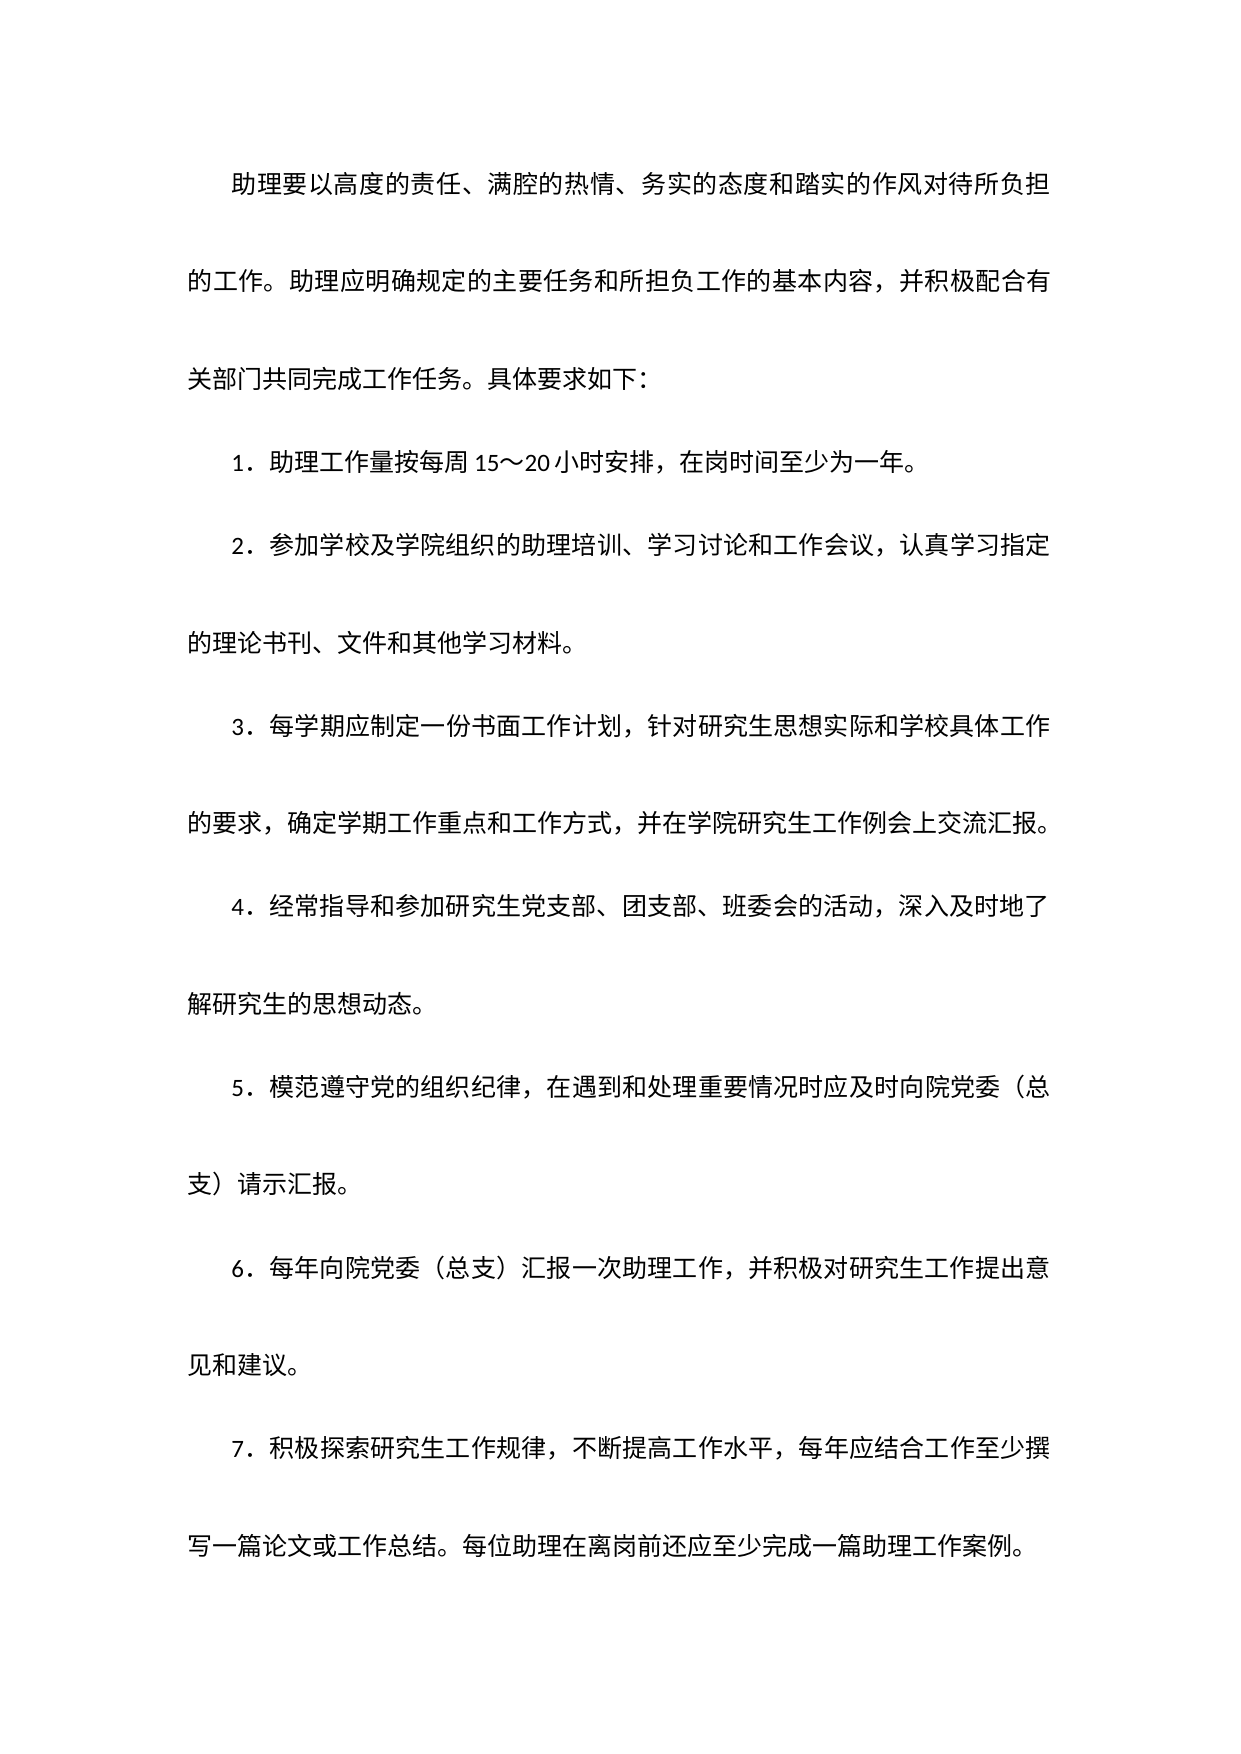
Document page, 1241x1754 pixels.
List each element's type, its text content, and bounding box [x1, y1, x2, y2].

text 1．助理工作量按每周15～20小时安排，在岗时间至少为一年。 [187, 428, 1053, 493]
text 7．积极探索研究生工作规律，不断提高工作水平，每年应结合工作至少撰写一篇论文或工作总结。每位助理在离岗前还应至少完成一篇助理工作案例。 [187, 1414, 1053, 1577]
text 5．模范遵守党的组织纪律，在遇到和处理重要情况时应及时向院党委（总支）请示汇报。 [187, 1053, 1053, 1216]
text 助理要以高度的责任、满腔的热情、务实的态度和踏实的作风对待所负担的工作。助理应明确规定的主要任务和所担负工作的基本内容，并积极配合有关部门共同完成工作任务。具体要求如下： [187, 150, 1053, 410]
text 2．参加学校及学院组织的助理培训、学习讨论和工作会议，认真学习指定的理论书刊、文件和其他学习材料。 [187, 511, 1053, 674]
text 6．每年向院党委（总支）汇报一次助理工作，并积极对研究生工作提出意见和建议。 [187, 1234, 1053, 1396]
text 4．经常指导和参加研究生党支部、团支部、班委会的活动，深入及时地了解研究生的思想动态。 [187, 872, 1053, 1035]
text 3．每学期应制定一份书面工作计划，针对研究生思想实际和学校具体工作的要求，确定学期工作重点和工作方式，并在学院研究生工作例会上交流汇报。 [187, 692, 1053, 854]
